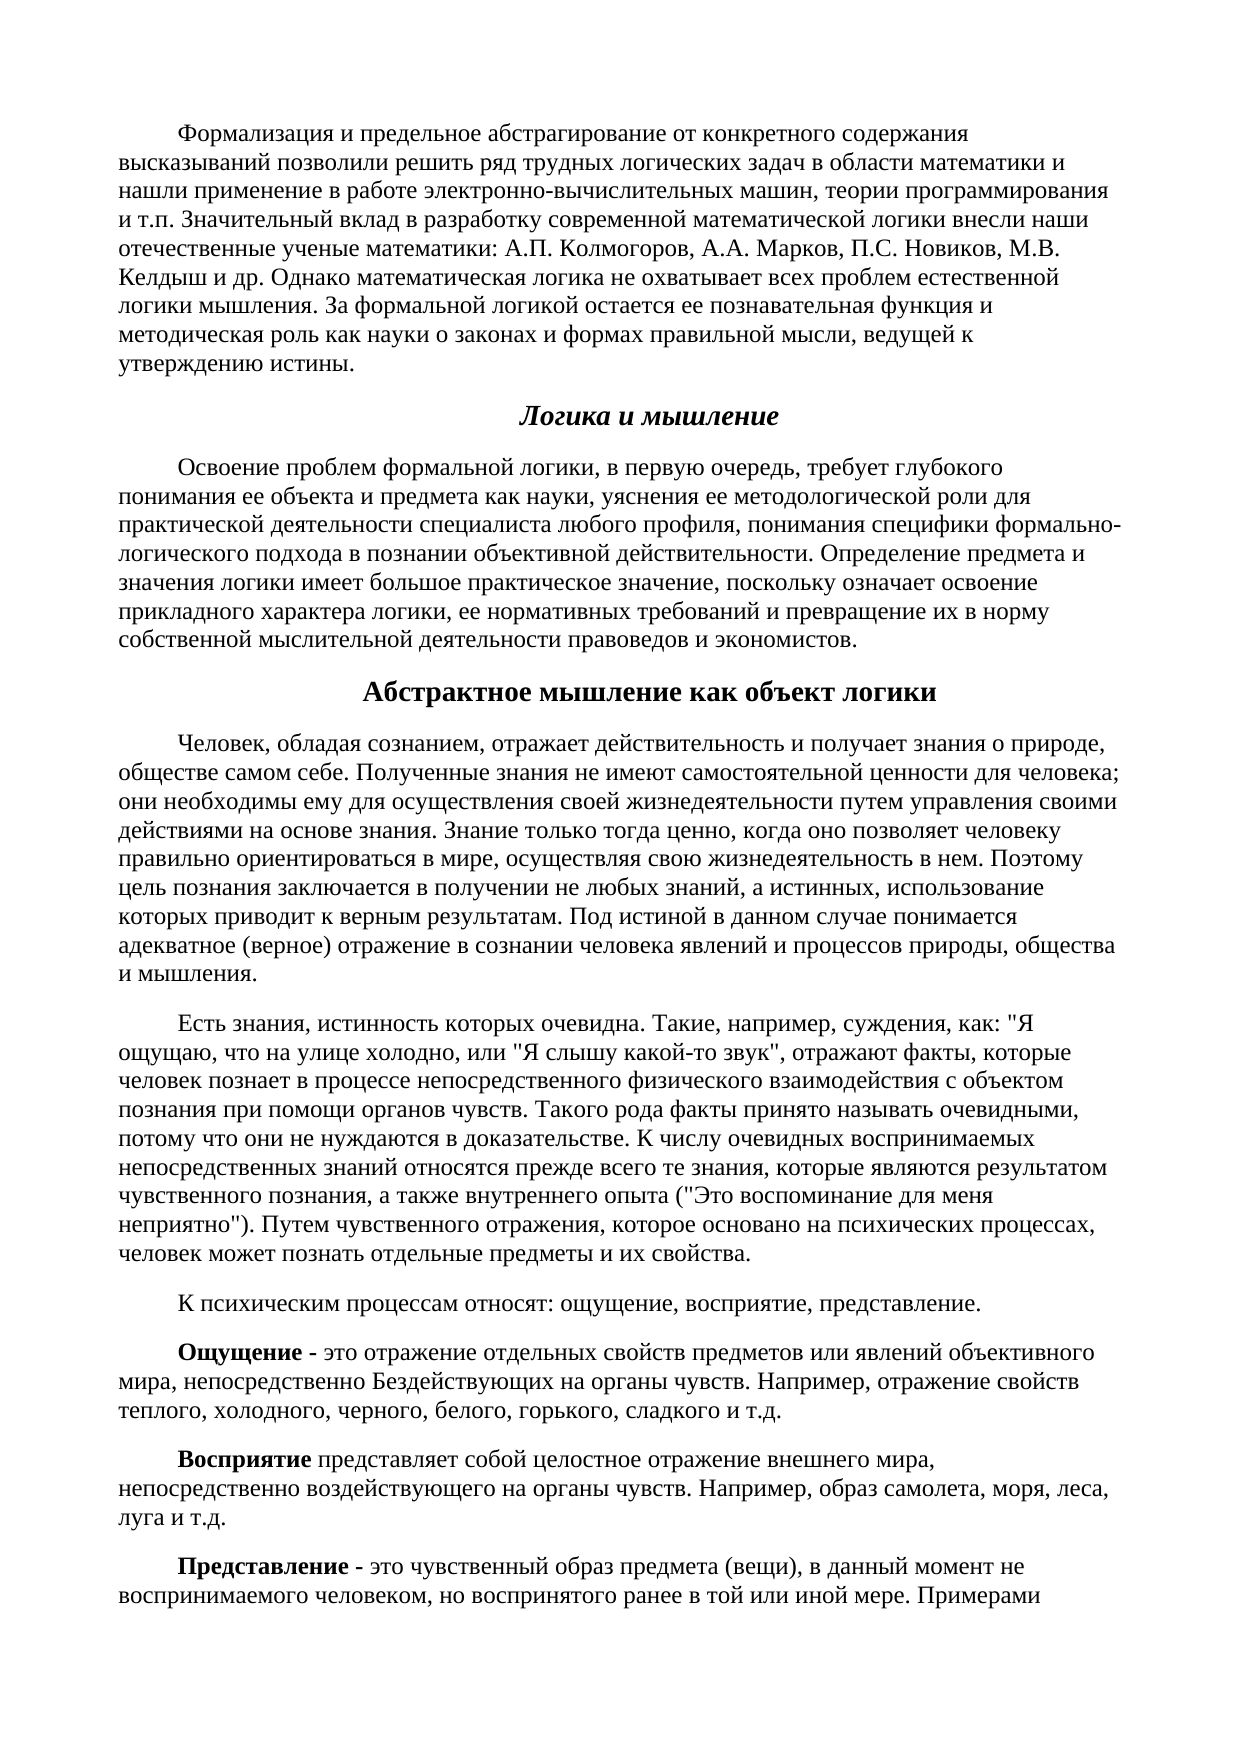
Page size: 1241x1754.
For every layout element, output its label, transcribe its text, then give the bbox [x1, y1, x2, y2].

text Восприятие представляет собой целостное отражение внешнего мира, непосредственно воздействующего на органы чувств. Например, образ самолета, моря, леса, луга и т.д. [118, 1444, 1122, 1531]
text Формализация и предельное абстрагирование от конкретного содержания высказываний позволили решить ряд трудных логических задач в области математики и нашли применение в работе электронно-вычислительных машин, теории программирования и т.п. Значительный вклад в разработку современной математической логики внесли наши отечественные ученые математики: А.П. Колмогоров, А.А. Марков, П.С. Новиков, М.В. Келдыш и др. Однако математическая логика не охватывает всех проблем естественной логики мышления. За формальной логикой остается ее познавательная функция и методическая роль как науки о законах и формах правильной мысли, ведущей к утверждению истины. [118, 118, 1122, 377]
text Человек, обладая сознанием, отражает действительность и получает знания о природе, обществе самом себе. Полученные знания не имеют самостоятельной ценности для человека; они необходимы ему для осуществления своей жизнедеятельности путем управления своими действиями на основе знания. Знание только тогда ценно, когда оно позволяет человеку правильно ориентироваться в мире, осуществляя свою жизнедеятельность в нем. Поэтому цель познания заключается в получении не любых знаний, а истинных, использование которых приводит к верным результатам. Под истиной в данном случае понимается адекватное (верное) отражение в сознании человека явлений и процессов природы, общества и мышления. [118, 728, 1122, 987]
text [118, 1551, 1122, 1609]
text Логика и мышление [118, 398, 1122, 431]
text Есть знания, истинность которых очевидна. Такие, например, суждения, как: "Я ощущаю, что на улице холодно, или "Я слышу какой-то звук", отражают факты, которые человек познает в процессе непосредственного физического взаимодействия с объектом познания при помощи органов чувств. Такого рода факты принято называть очевидными, потому что они не нуждаются в доказательстве. К числу очевидных воспринимаемых непосредственных знаний относятся прежде всего те знания, которые являются результатом чувственного познания, а также внутреннего опыта ("Это воспоминание для меня неприятно"). Путем чувственного отражения, которое основано на психических процессах, человек может познать отдельные предметы и их свойства. [118, 1008, 1122, 1267]
text Абстрактное мышление как объект логики [118, 674, 1122, 708]
text Ощущение - это отражение отдельных свойств предметов или явлений объективного мира, непосредственно Бездействующих на органы чувств. Например, отражение свойств теплого, холодного, черного, белого, горького, сладкого и т.д. [118, 1337, 1122, 1423]
text К психическим процессам относят: ощущение, восприятие, представление. [118, 1288, 1122, 1316]
text Освоение проблем формальной логики, в первую очередь, требует глубокого понимания ее объекта и предмета как науки, уяснения ее методологической роли для практической деятельности специалиста любого профиля, понимания специфики формально-логического подхода в познании объективной действительности. Определение предмета и значения логики имеет большое практическое значение, поскольку означает освоение прикладного характера логики, ее нормативных требований и превращение их в норму собственной мыслительной деятельности правоведов и экономистов. [118, 452, 1122, 653]
